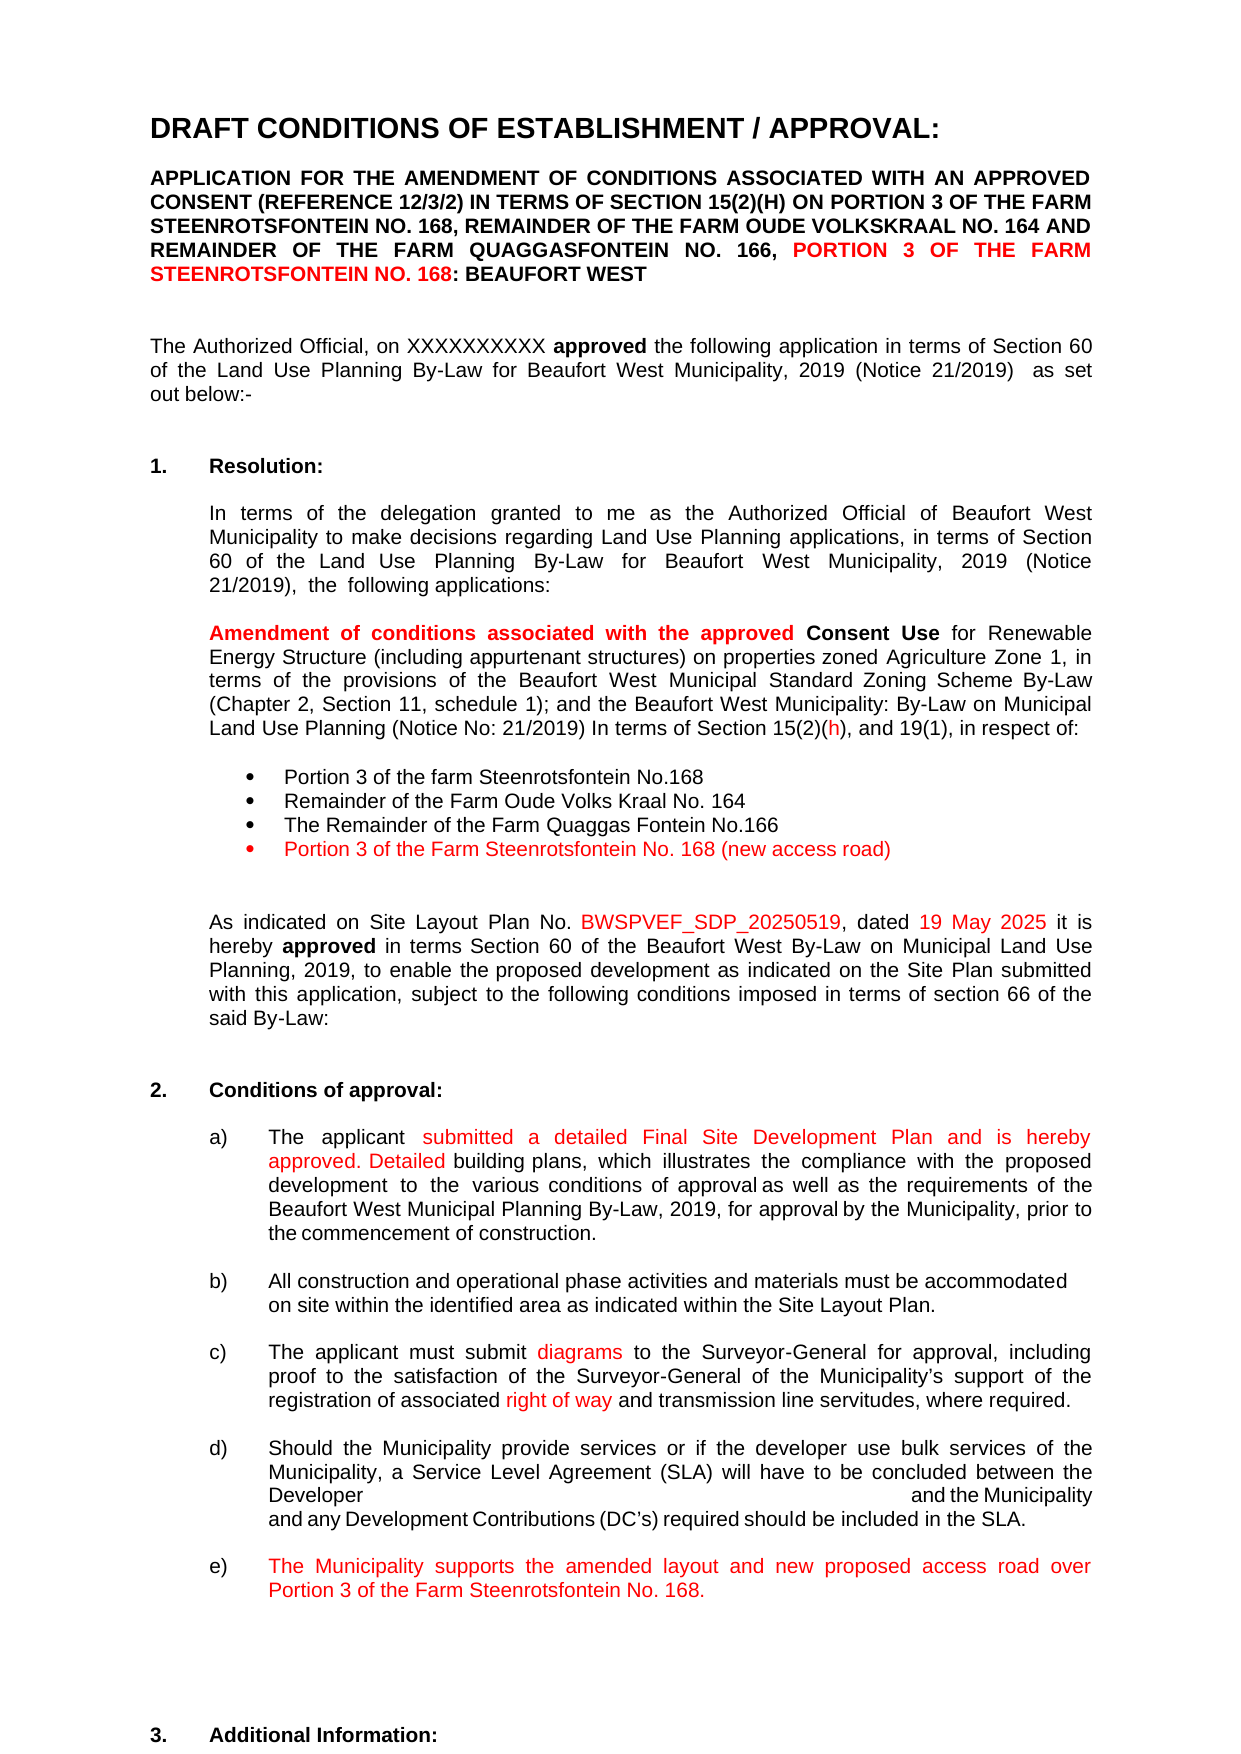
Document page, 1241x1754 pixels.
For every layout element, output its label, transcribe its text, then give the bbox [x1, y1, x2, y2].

text Amendment of conditions associated with the approved Consent Use for Renewable Energy Structure (including appurtenant structures) on properties zoned Agriculture Zone 1, in terms of the provisions of the Beaufort West Municipal Standard Zoning Scheme By-Law (Chapter 2, Section 11, schedule 1); and the Beaufort West Municipality: By-Law on Municipal Land Use Planning (Notice No: 21/2019) In terms of Section 15(2)(h), and 19(1), in respect of: [209, 621, 1092, 740]
text b) All construction and operational phase activities and materials must be accommodated on site within the identified area as indicated within the Site Layout Plan. [209, 1268, 1096, 1316]
text 1. Resolution: [150, 453, 1154, 477]
text As indicated on Site Layout Plan No. BWSPVEF_SDP_20250519, dated 19 May 2025 it is hereby approved in terms Section 60 of the Beaufort West By-Law on Municipal Land Use Planning, 2019, to enable the proposed development as indicated on the Site Plan submitted with this application, subject to the following conditions imposed in terms of section 66 of the said By-Law: [209, 911, 1092, 1029]
list Remainder of the Farm Oude Volks Kraal No. 164 [246, 789, 1154, 813]
text 3. Additional Information: [150, 1722, 1154, 1746]
text d) Should the Municipality provide services or if the developer use bulk services of the Municipality, a Service Level Agreement (SLA) will have to be concluded between the Developer andtheMunicipality andanyDevelopmentContributions(DC’s)requiredshould be included in the SLA. [209, 1436, 1092, 1531]
text DRAFT CONDITIONS OF ESTABLISHMENT / APPROVAL: [150, 118, 1152, 143]
text The Authorized Official, on XXXXXXXXXX approved the following application in terms of Section 60 of the Land Use Planning By-Law for Beaufort West Municipality, 2019 (Notice 21/2019) as set out below:- [150, 333, 1092, 405]
list Portion 3 of the Farm Steenrotsfontein No. 168 (new access road) [246, 837, 1152, 861]
text In terms of the delegation granted to me as the Authorized Official of Beaufort West Municipality to make decisions regarding Land Use Planning applications, in terms of Section 60 of the Land Use Planning By-Law for Beaufort West Municipality, 2019 (Notice 21/2019), the following applications: [209, 501, 1092, 597]
text a) The applicant submitted a detailed Final Site Development Plan and is hereby approved. Detailed building plans, which illustrates the compliance with the proposed development to the various conditions of approvalas well as the requirements of the Beaufort West Municipal Planning By-Law, 2019, for approvalby the Municipality, prior to thecommencement of construction. [209, 1126, 1092, 1244]
list Portion 3 of the farm Steenrotsfontein No.168 [246, 765, 1154, 789]
text APPLICATION FOR THE AMENDMENT OF CONDITIONS ASSOCIATED WITH AN APPROVED CONSENT (REFERENCE 12/3/2) IN TERMS OF SECTION 15(2)(H) ON PORTION 3 OF THE FARM STEENROTSFONTEIN NO. 168, REMAINDER OF THE FARM OUDE VOLKSKRAAL NO. 164 AND REMAINDER OF THE FARM QUAGGASFONTEIN NO. 166, PORTION 3 OF THE FARM STEENROTSFONTEIN NO. 168: BEAUFORT WEST [150, 166, 1092, 286]
text c) The applicant must submit diagrams to the Surveyor-General for approval, including proof to the satisfaction of the Surveyor-General of the Municipality’s support of the registration of associated right of way and transmission line servitudes, where required. [209, 1340, 1092, 1412]
list The Remainder of the Farm Quaggas Fontein No.166 [246, 813, 1154, 837]
text 2. Conditions of approval: [150, 1078, 1154, 1102]
text e) The Municipality supports the amended layout and new proposed access road over Portion 3 of the Farm Steenrotsfontein No. 168. [209, 1555, 1092, 1602]
